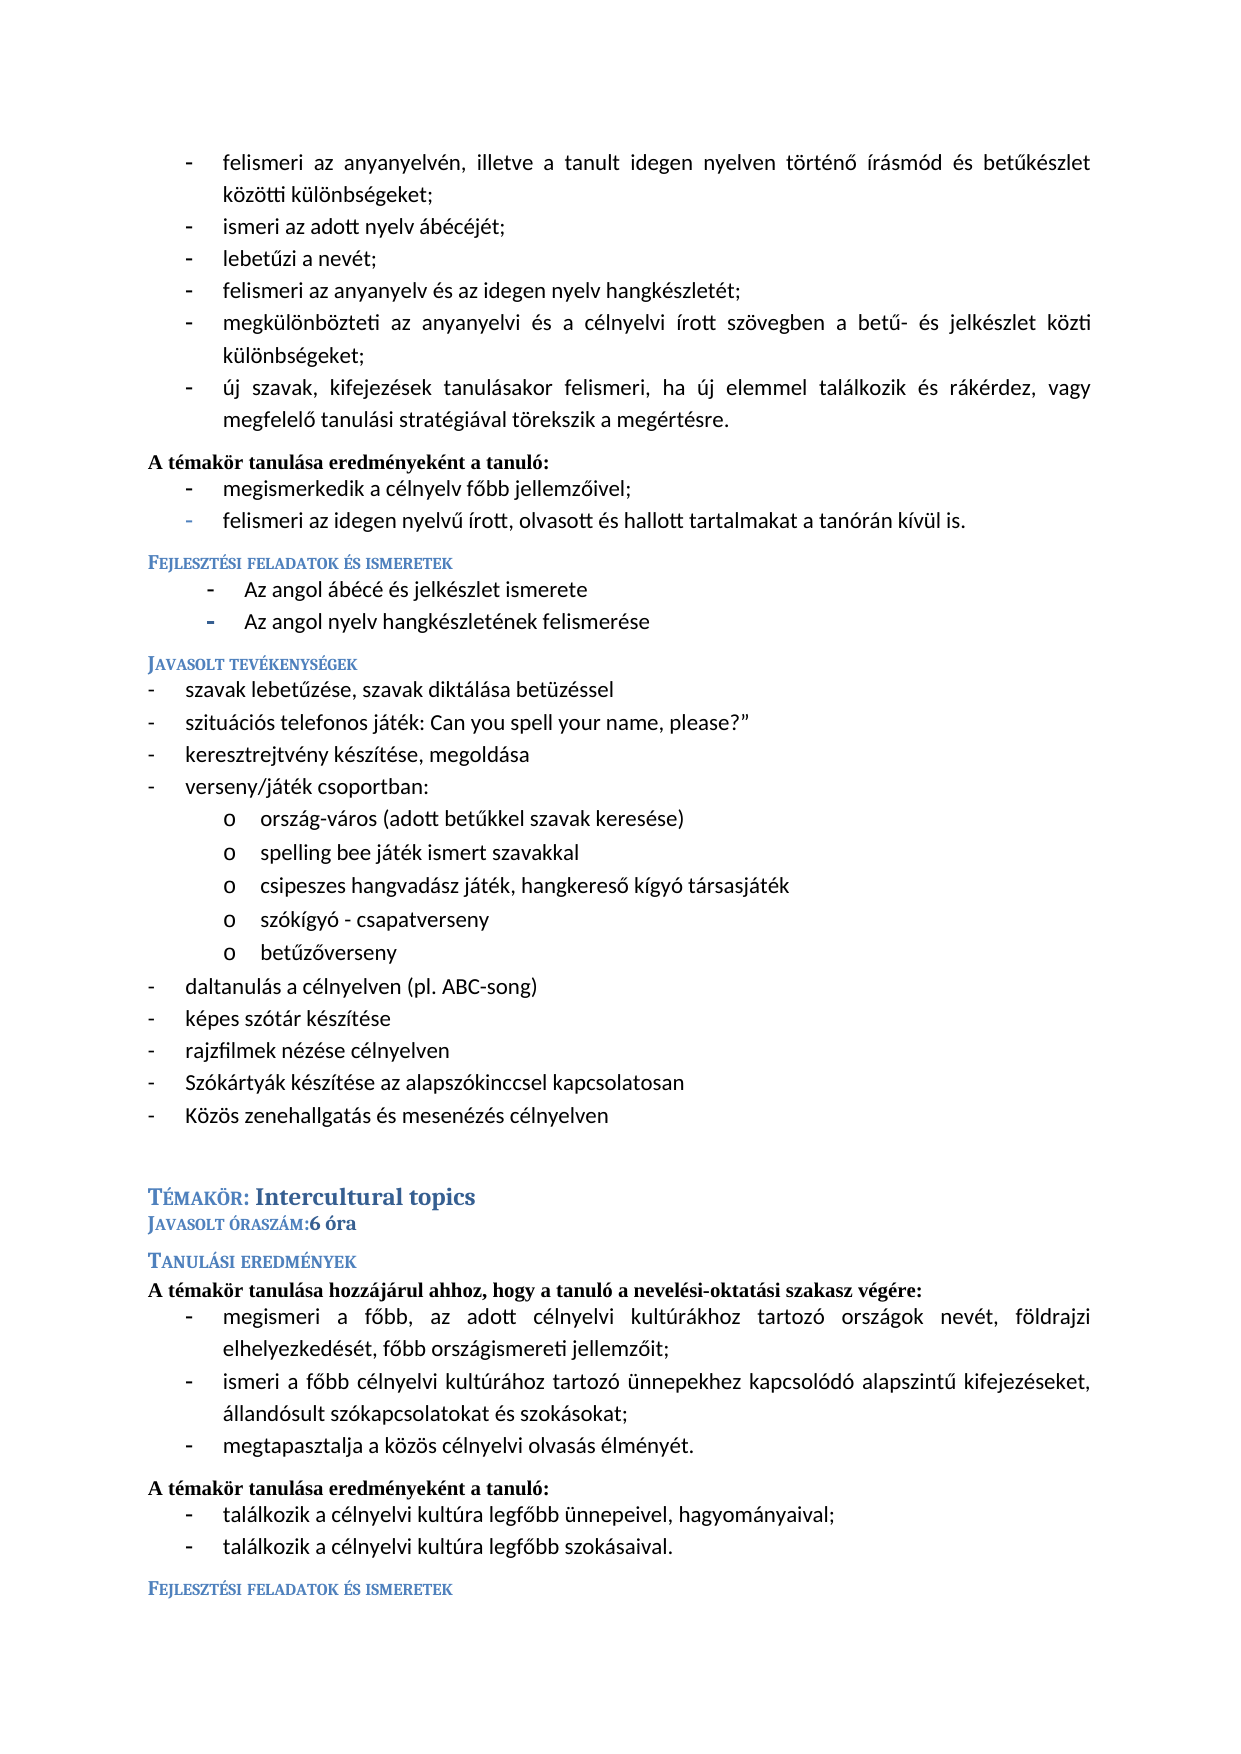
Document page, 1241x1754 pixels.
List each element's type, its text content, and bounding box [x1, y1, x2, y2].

list spelling bee játék ismert szavakkal [223, 838, 1093, 867]
list verseny/játék csoportban: [148, 772, 1093, 800]
list felismeri az anyanyelvén, illetve a tanult idegen nyelven történő írásmód és betűkészlet közötti különbségeket; [185, 148, 1093, 208]
list megtapasztalja a közös célnyelvi olvasás élményét. [185, 1431, 1093, 1459]
list szókígyó - csapatverseny [223, 905, 1093, 934]
text Javasolt tevékenységek [148, 652, 1093, 676]
list szituációs telefonos játék: Can you spell your name, please?” [148, 708, 1093, 736]
list betűzőverseny [223, 938, 1093, 968]
text Fejlesztési feladatok és ismeretek [148, 551, 1093, 575]
list Közös zenehallgatás és mesenézés célnyelven [148, 1101, 1093, 1129]
list keresztrejtvény készítése, megoldása [148, 740, 1093, 768]
list felismeri az anyanyelv és az idegen nyelv hangkészletét; [185, 276, 1093, 304]
text Fejlesztési feladatok és ismeretek [148, 1577, 1093, 1601]
list megismeri a főbb, az adott célnyelvi kultúrákhoz tartozó országok nevét, földrajzi elhelyezkedését, főbb országismereti jellemzőit; [185, 1302, 1093, 1363]
list ismeri az adott nyelv ábécéjét; [185, 212, 1093, 240]
list Szókártyák készítése az alapszókinccsel kapcsolatosan [148, 1068, 1093, 1097]
list Az angol nyelv hangkészletének felismerése [207, 607, 1093, 635]
list megismerkedik a célnyelv főbb jellemzőivel; [185, 474, 1093, 502]
list csipeszes hangvadász játék, hangkereső kígyó társasjáték [223, 871, 1093, 901]
list új szavak, kifejezések tanulásakor felismeri, ha új elemmel találkozik és rákérdez, vagy megfelelő tanulási stratégiával törekszik a megértésre. [185, 373, 1093, 433]
list képes szótár készítése [148, 1004, 1093, 1032]
list felismeri az idegen nyelvű írott, olvasott és hallott tartalmakat a tanórán kívül is. [185, 506, 1093, 534]
subtitle Tanulási eredmények [148, 1248, 1093, 1274]
list találkozik a célnyelvi kultúra legfőbb szokásaival. [185, 1532, 1093, 1560]
list megkülönbözteti az anyanyelvi és a célnyelvi írott szövegben a betű- és jelkészlet közti különbségeket; [185, 308, 1093, 369]
list Az angol ábécé és jelkészlet ismerete [207, 575, 1093, 603]
list rajzfilmek nézése célnyelven [148, 1036, 1093, 1064]
text A témakör tanulása hozzájárul ahhoz, hogy a tanuló a nevelési-oktatási szakasz végére: [148, 1278, 1093, 1302]
list ismeri a főbb célnyelvi kultúrához tartozó ünnepekhez kapcsolódó alapszintű kifejezéseket, állandósult szókapcsolatokat és szokásokat; [185, 1367, 1093, 1427]
text A témakör tanulása eredményeként a tanuló: [148, 450, 1093, 474]
list daltanulás a célnyelven (pl. ABC-song) [148, 972, 1093, 1000]
list ország-város (adott betűkkel szavak keresése) [223, 804, 1093, 833]
text Javasolt óraszám:6 óra [148, 1212, 1093, 1236]
text Témakör: Intercultural topics [148, 1183, 1093, 1212]
list találkozik a célnyelvi kultúra legfőbb ünnepeivel, hagyományaival; [185, 1500, 1093, 1528]
list lebetűzi a nevét; [185, 244, 1093, 272]
text A témakör tanulása eredményeként a tanuló: [148, 1476, 1093, 1500]
list szavak lebetűzése, szavak diktálása betüzéssel [148, 676, 1093, 703]
